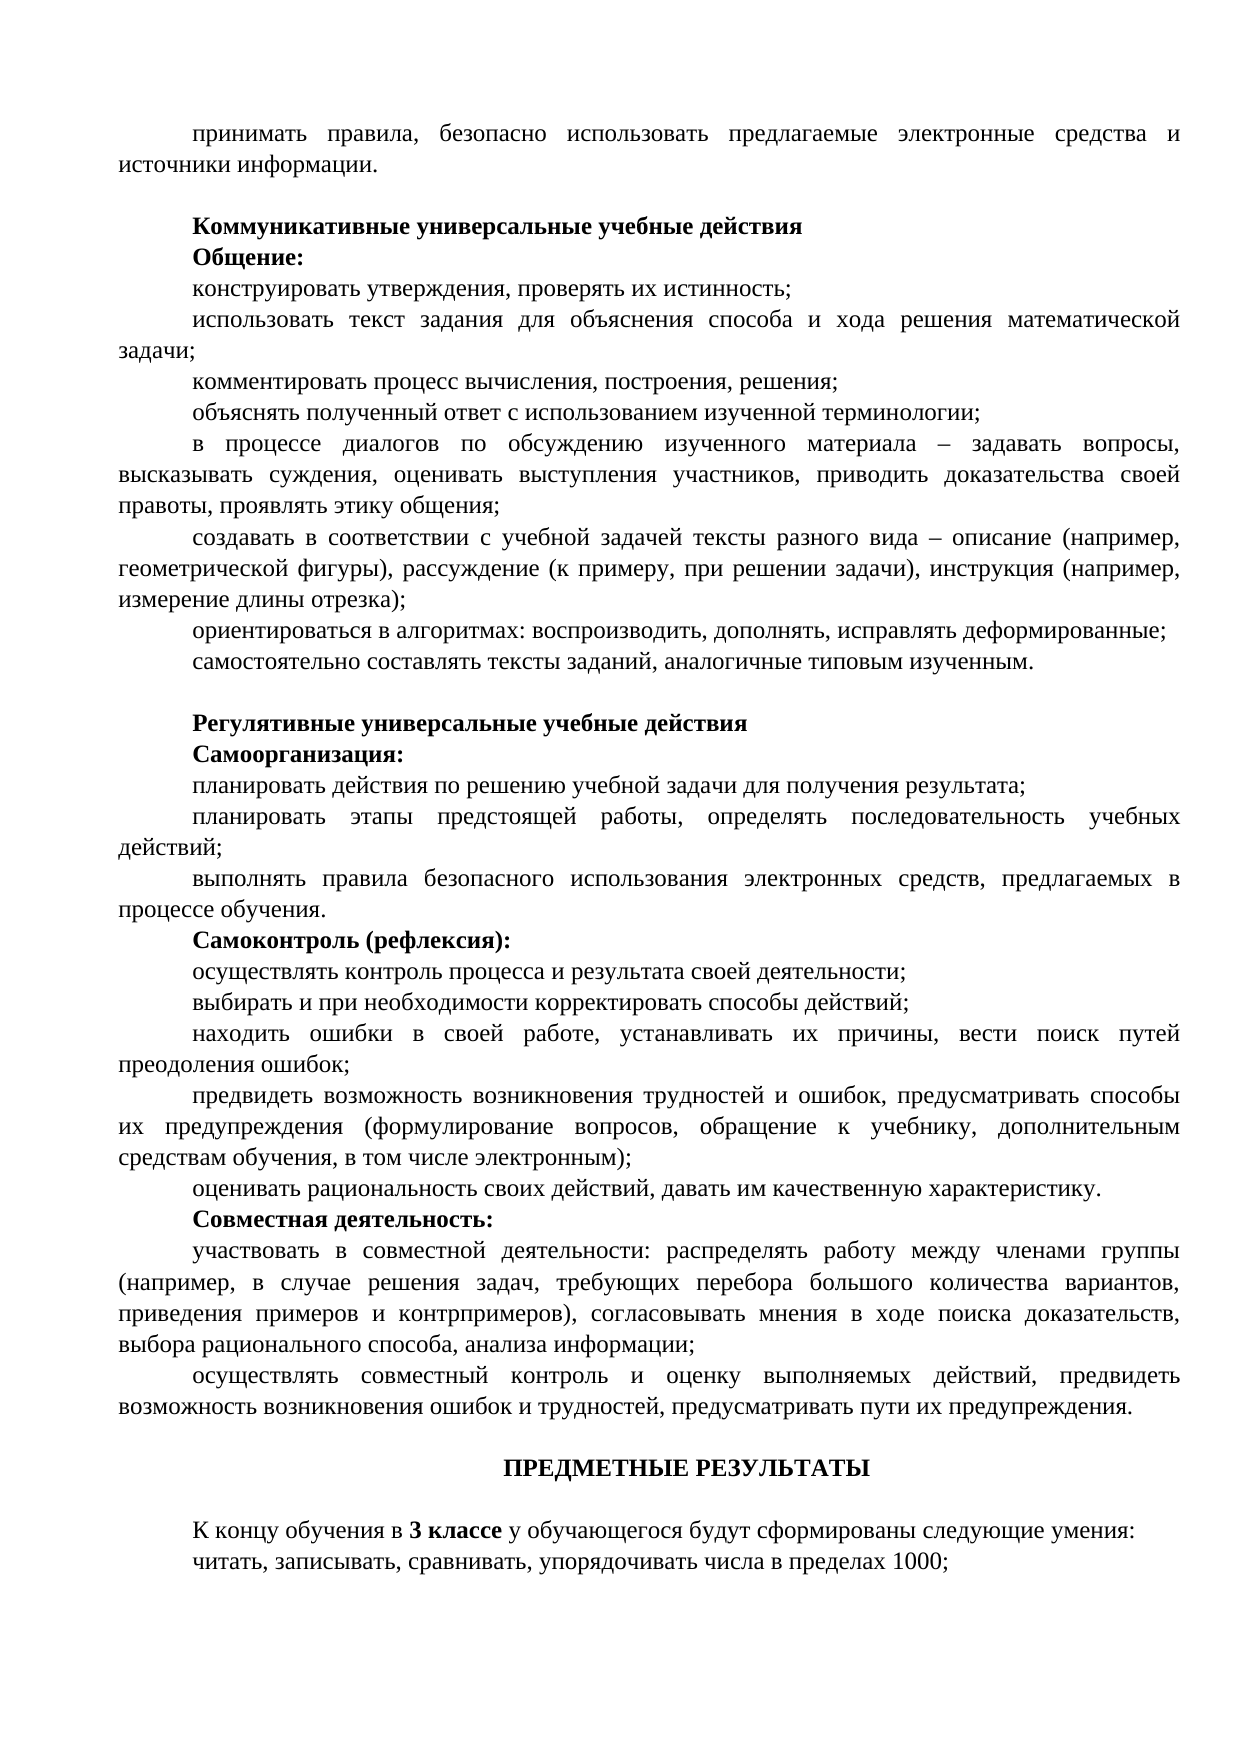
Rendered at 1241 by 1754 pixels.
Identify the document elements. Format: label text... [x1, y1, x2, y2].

text Самоконтроль (рефлексия): [118, 925, 1181, 954]
text Совместная деятельность: [118, 1204, 1181, 1233]
text осуществлять совместный контроль и оценку выполняемых действий, предвидеть возможность возникновения ошибок и трудностей, предусматривать пути их предупреждения. [118, 1360, 1181, 1419]
text ПРЕДМЕТНЫЕ РЕЗУЛЬТАТЫ [118, 1453, 1181, 1482]
text использовать текст задания для объяснения способа и хода решения математической задачи; [118, 304, 1181, 364]
text ориентироваться в алгоритмах: воспроизводить, дополнять, исправлять деформированные; [118, 615, 1181, 643]
text предвидеть возможность возникновения трудностей и ошибок, предусматривать способы их предупреждения (формулирование вопросов, обращение к учебнику, дополнительным средствам обучения, в том числе электронным); [118, 1080, 1181, 1171]
text конструировать утверждения, проверять их истинность; [118, 273, 1181, 302]
text К концу обучения в 3 классе у обучающегося будут сформированы следующие умения: [118, 1515, 1181, 1544]
text планировать этапы предстоящей работы, определять последовательность учебных действий; [118, 801, 1181, 861]
text принимать правила, безопасно использовать предлагаемые электронные средства и источники информации. [118, 118, 1181, 178]
text оценивать рациональность своих действий, давать им качественную характеристику. [118, 1173, 1181, 1202]
text Общение: [118, 242, 1181, 271]
text планировать действия по решению учебной задачи для получения результата; [118, 770, 1181, 799]
text объяснять полученный ответ с использованием изученной терминологии; [118, 397, 1181, 426]
text осуществлять контроль процесса и результата своей деятельности; [118, 956, 1181, 985]
text находить ошибки в своей работе, устанавливать их причины, вести поиск путей преодоления ошибок; [118, 1018, 1181, 1078]
text Самоорганизация: [118, 739, 1181, 768]
text самостоятельно составлять тексты заданий, аналогичные типовым изученным. [118, 646, 1181, 674]
text в процессе диалогов по обсуждению изученного материала – задавать вопросы, высказывать суждения, оценивать выступления участников, приводить доказательства своей правоты, проявлять этику общения; [118, 428, 1181, 519]
text выполнять правила безопасного использования электронных средств, предлагаемых в процессе обучения. [118, 863, 1181, 923]
text участвовать в совместной деятельности: распределять работу между членами группы (например, в случае решения задач, требующих перебора большого количества вариантов, приведения примеров и контрпримеров), согласовывать мнения в ходе поиска доказательств, выбора рационального способа, анализа информации; [118, 1236, 1181, 1357]
text Регулятивные универсальные учебные действия [118, 708, 1181, 737]
text читать, записывать, сравнивать, упорядочивать числа в пределах 1000; [118, 1546, 1181, 1575]
text выбирать и при необходимости корректировать способы действий; [118, 987, 1181, 1016]
text Коммуникативные универсальные учебные действия [118, 211, 1181, 240]
text комментировать процесс вычисления, построения, решения; [118, 366, 1181, 395]
text создавать в соответствии с учебной задачей тексты разного вида – описание (например, геометрической фигуры), рассуждение (к примеру, при решении задачи), инструкция (например, измерение длины отрезка); [118, 522, 1181, 612]
